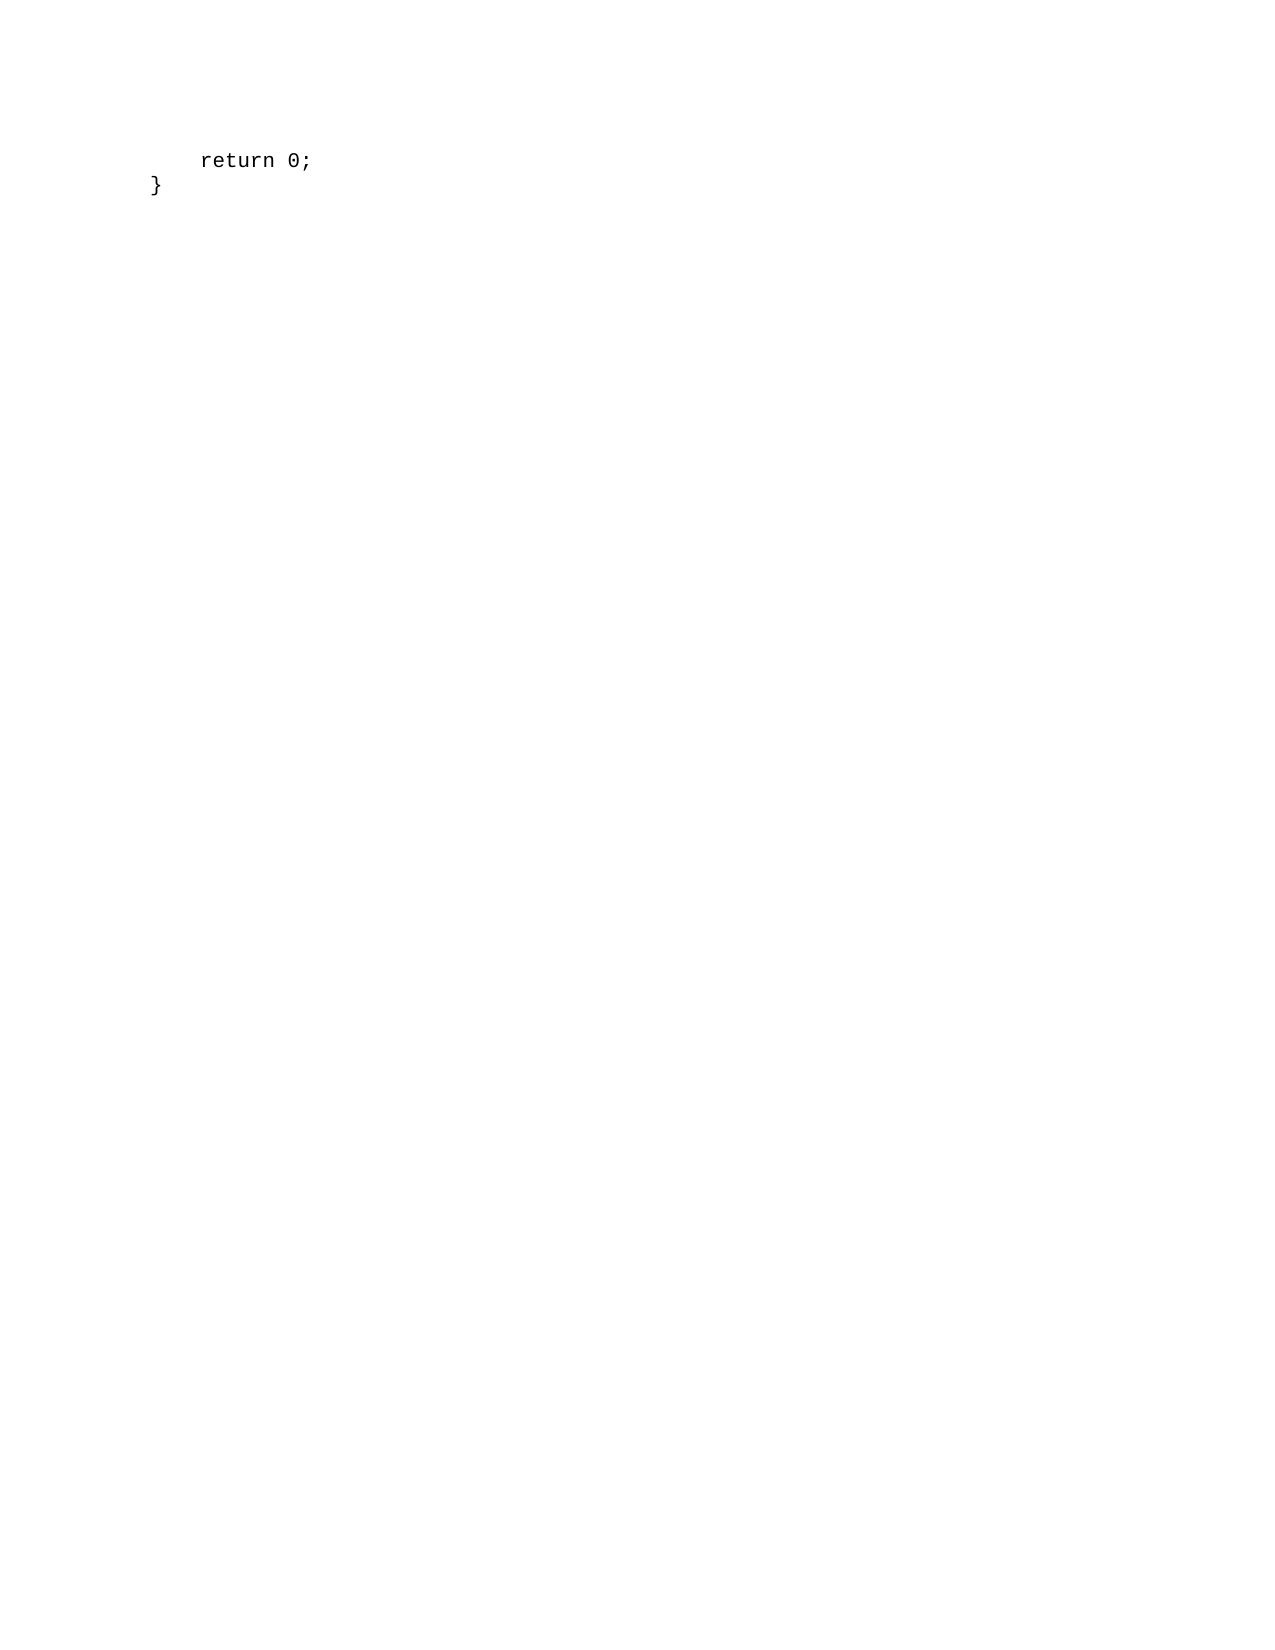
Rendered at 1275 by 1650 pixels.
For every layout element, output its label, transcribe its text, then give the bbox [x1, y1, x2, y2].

text return 0; [150, 150, 1125, 174]
text } [150, 174, 1125, 197]
